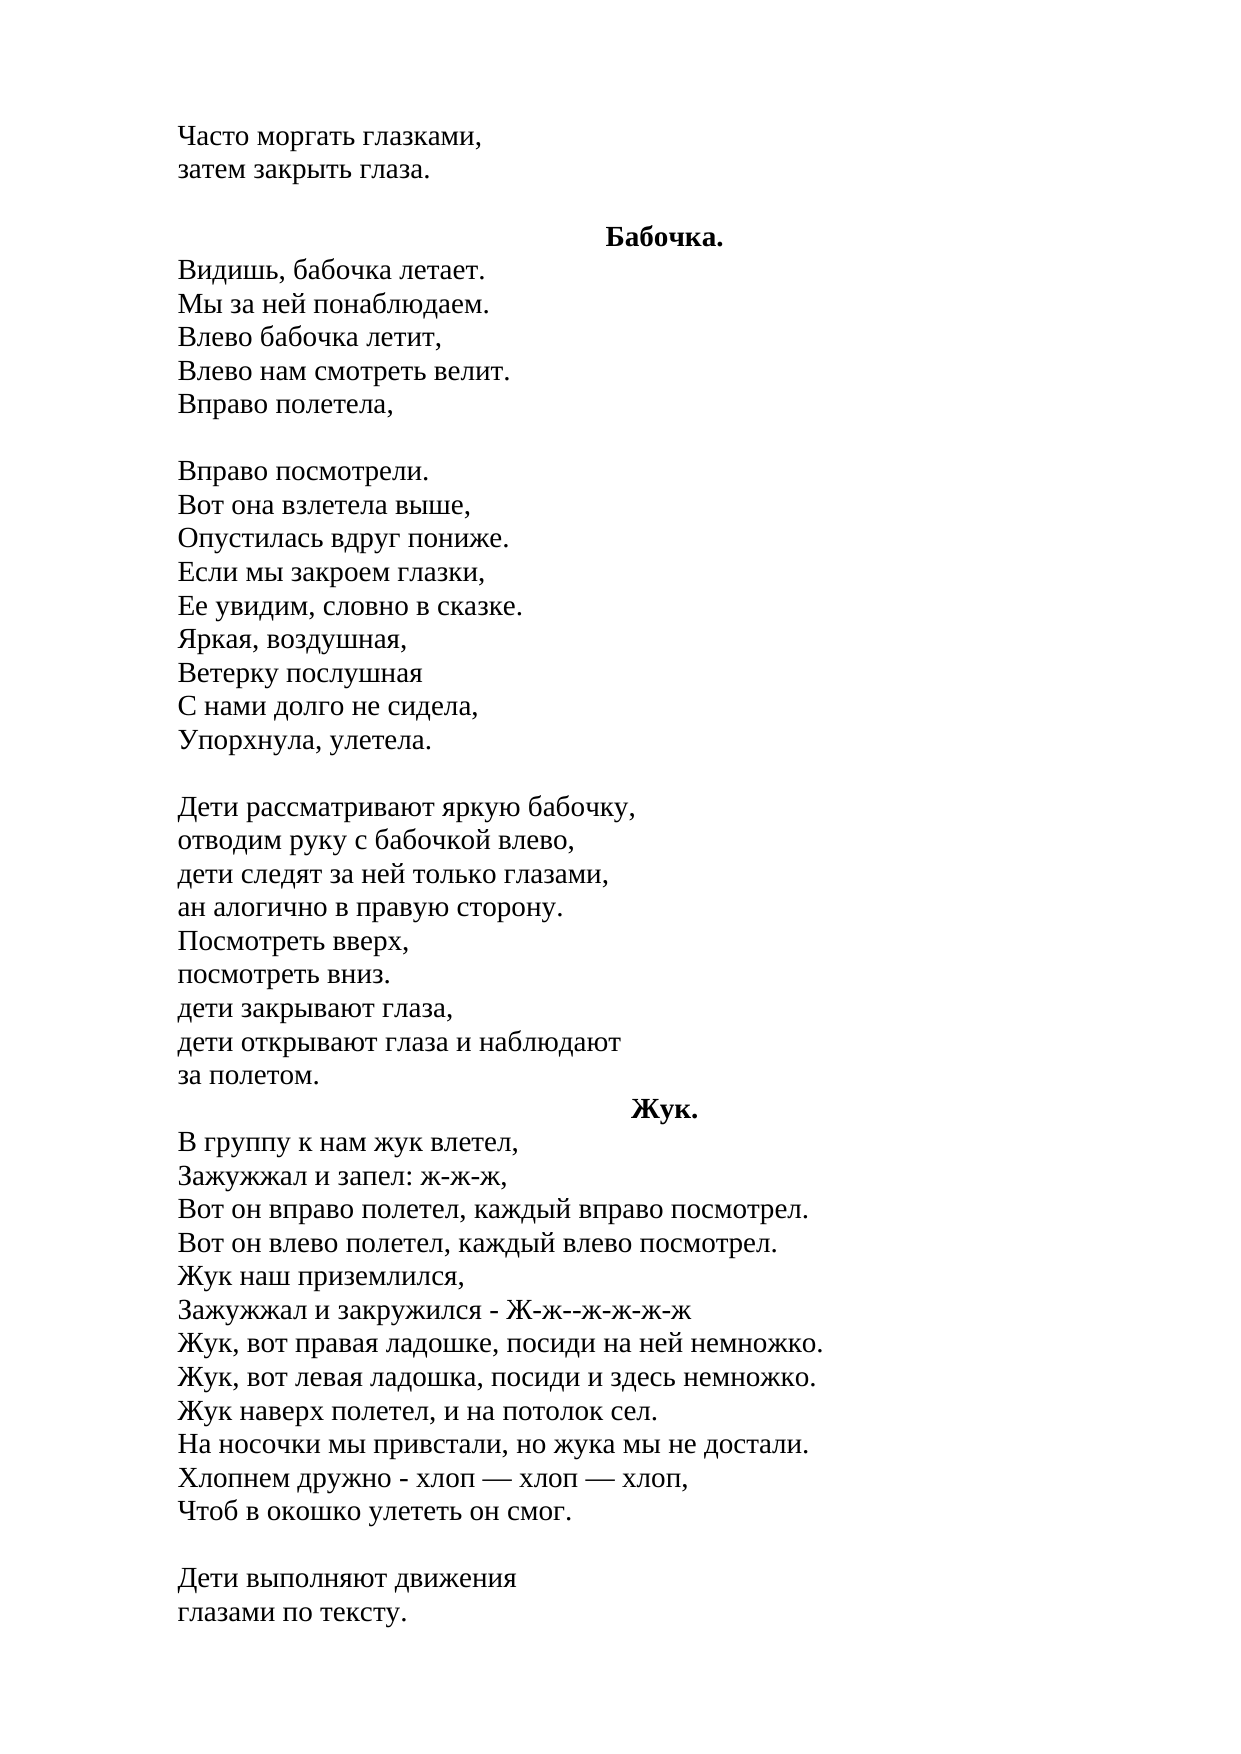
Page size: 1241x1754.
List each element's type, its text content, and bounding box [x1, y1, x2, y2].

text Опустилась вдруг пониже. [177, 521, 1152, 554]
text Вот он вправо полетел, каждый вправо посмотрел. [177, 1191, 1152, 1225]
text Видишь, бабочка летает. [177, 252, 1152, 286]
text за полетом. [177, 1057, 1152, 1091]
text Жук наш приземлился, [177, 1258, 1152, 1292]
text С нами долго не сидела, [177, 688, 1152, 722]
text На носочки мы привстали, но жука мы не достали. [177, 1426, 1152, 1460]
text Упорхнула, улетела. [177, 722, 1152, 755]
text Влево бабочка летит, [177, 319, 1152, 353]
text Жук, вот левая ладошка, посиди и здесь немножко. [177, 1359, 1152, 1393]
text Яркая, воздушная, [177, 621, 1152, 655]
text дети закрывают глаза, [177, 990, 1152, 1024]
text дети следят за ней только глазами, [177, 856, 1152, 889]
text Если мы закроем глазки, [177, 554, 1152, 588]
text Дети выполняют движения [177, 1560, 1152, 1594]
text отводим руку с бабочкой влево, [177, 822, 1152, 856]
text Хлопнем дружно - хлоп — хлоп — хлоп, [177, 1460, 1152, 1493]
text Вот он влево полетел, каждый влево посмотрел. [177, 1225, 1152, 1258]
text посмотреть вниз. [177, 957, 1152, 990]
text Бабочка. [177, 219, 1152, 252]
text Жук наверх полетел, и на потолок сел. [177, 1393, 1152, 1426]
text Ее увидим, словно в сказке. [177, 588, 1152, 621]
text Ветерку послушная [177, 655, 1152, 688]
text Чтоб в окошко улететь он смог. [177, 1493, 1152, 1527]
text Вправо полетела, [177, 386, 1152, 420]
text затем закрыть глаза. [177, 152, 1152, 185]
text дети открывают глаза и наблюдают [177, 1024, 1152, 1057]
text Часто моргать глазками, [177, 118, 1152, 152]
text В группу к нам жук влетел, [177, 1124, 1152, 1158]
text глазами по тексту. [177, 1594, 1152, 1627]
text Жук. [177, 1091, 1152, 1124]
text Посмотреть вверх, [177, 923, 1152, 957]
text ан алогично в правую сторону. [177, 889, 1152, 923]
text Мы за ней понаблюдаем. [177, 286, 1152, 319]
text Вправо посмотрели. [177, 453, 1152, 487]
text Зажужжал и закружился - Ж-ж--ж-ж-ж-ж [177, 1292, 1152, 1326]
text Дети рассматривают яркую бабочку, [177, 789, 1152, 822]
text Влево нам смотреть велит. [177, 353, 1152, 386]
text Жук, вот правая ладошке, посиди на ней немножко. [177, 1326, 1152, 1359]
text Зажужжал и запел: ж-ж-ж, [177, 1158, 1152, 1191]
text Вот она взлетела выше, [177, 487, 1152, 521]
